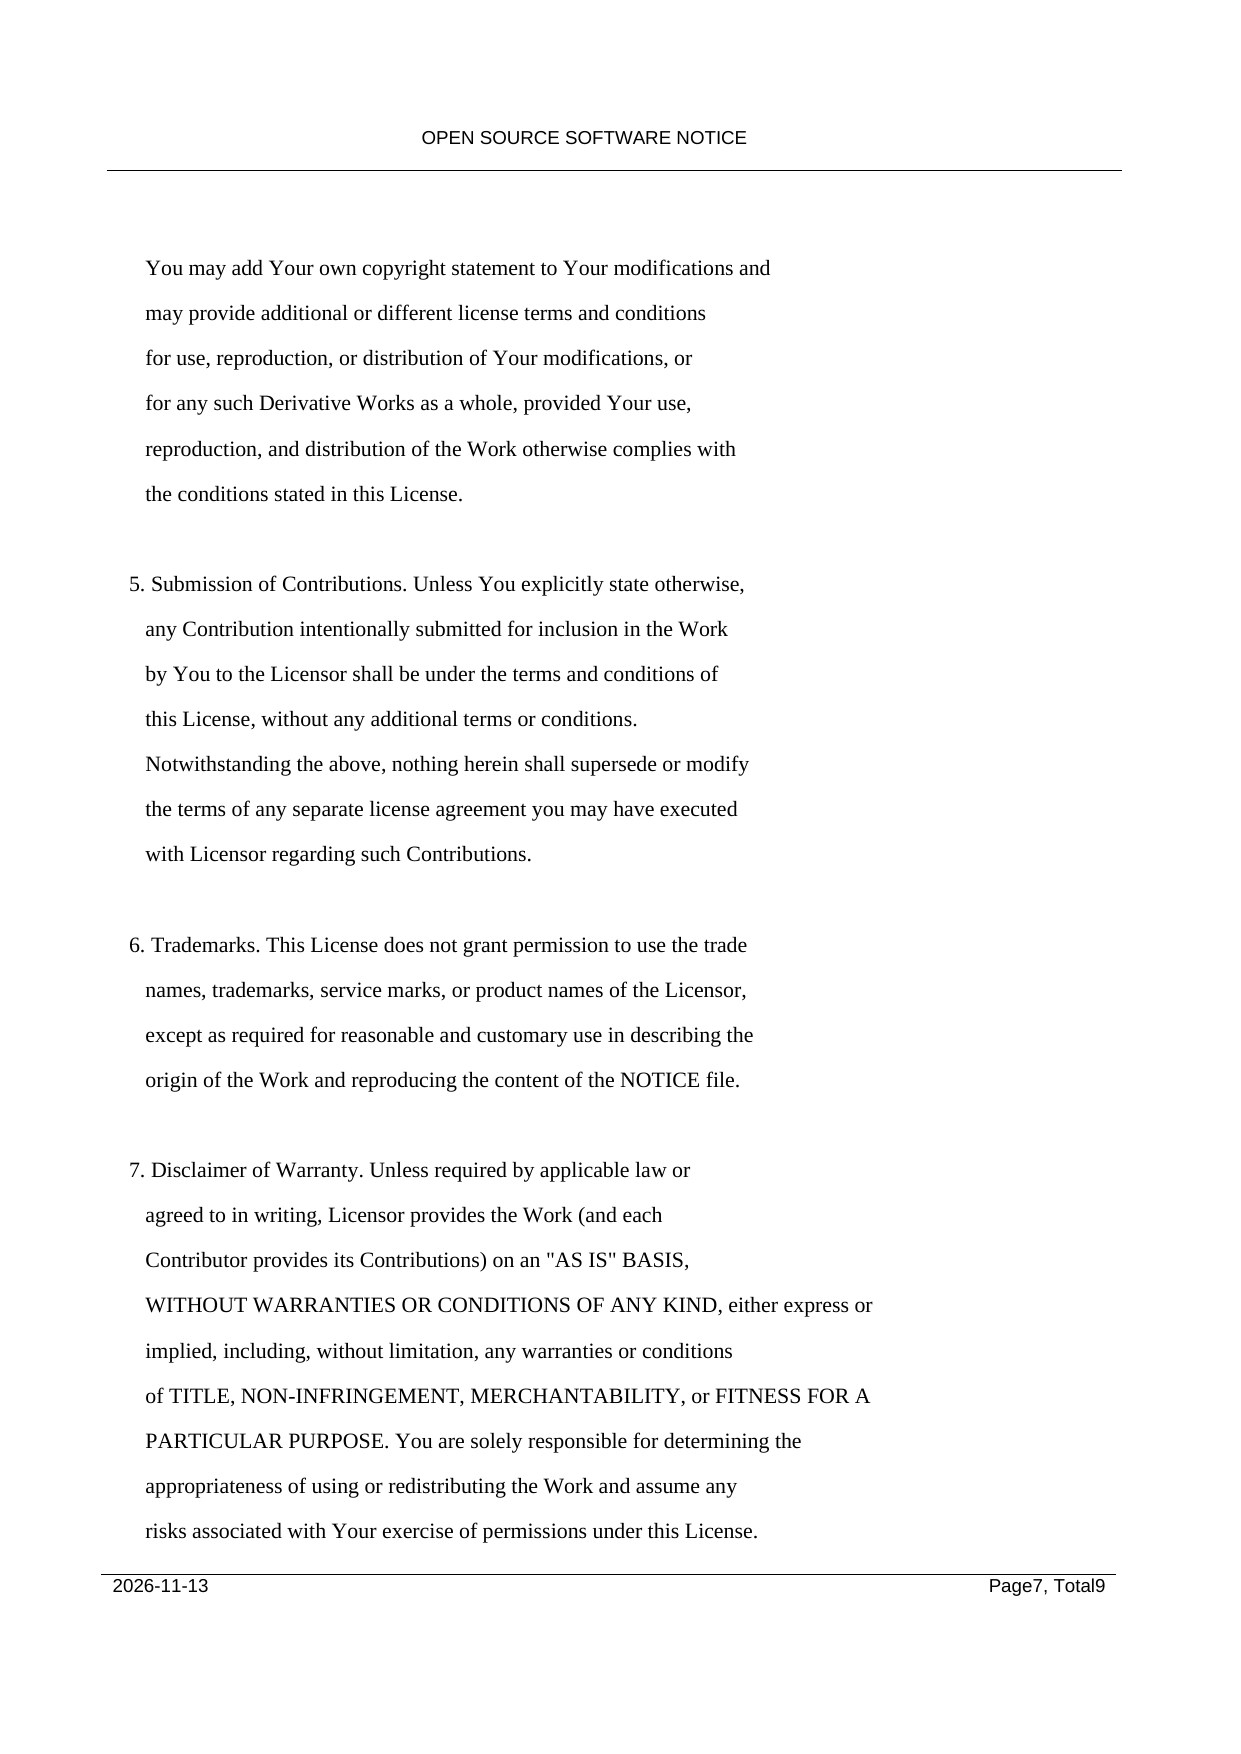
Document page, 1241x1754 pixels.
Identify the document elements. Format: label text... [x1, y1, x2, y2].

text the conditions stated in this License. [112, 477, 1128, 509]
text any Contribution intentionally submitted for inclusion in the Work [112, 612, 1128, 645]
text this License, without any additional terms or conditions. [112, 702, 1128, 735]
text for use, reproduction, or distribution of Your modifications, or [112, 342, 1128, 374]
text origin of the Work and reproducing the content of the NOTICE file. [112, 1063, 1128, 1096]
text 7. Disclaimer of Warranty. Unless required by applicable law or [112, 1153, 1128, 1186]
text implied, including, without limitation, any warranties or conditions [112, 1334, 1128, 1366]
text WITHOUT WARRANTIES OR CONDITIONS OF ANY KIND, either express or [112, 1289, 1128, 1321]
text risks associated with Your exercise of permissions under this License. [112, 1514, 1128, 1547]
text with Licensor regarding such Contributions. [112, 838, 1128, 870]
text 5. Submission of Contributions. Unless You explicitly state otherwise, [112, 567, 1128, 600]
text names, trademarks, service marks, or product names of the Licensor, [112, 973, 1128, 1006]
text reproduction, and distribution of the Work otherwise complies with [112, 432, 1128, 464]
text except as required for reasonable and customary use in describing the [112, 1018, 1128, 1051]
text Contributor provides its Contributions) on an "AS IS" BASIS, [112, 1244, 1128, 1276]
text 6. Trademarks. This License does not grant permission to use the trade [112, 928, 1128, 961]
text by You to the Licensor shall be under the terms and conditions of [112, 657, 1128, 690]
text You may add Your own copyright statement to Your modifications and [112, 251, 1128, 284]
text Notwithstanding the above, nothing herein shall supersede or modify [112, 748, 1128, 780]
text for any such Derivative Works as a whole, provided Your use, [112, 387, 1128, 419]
text appropriateness of using or redistributing the Work and assume any [112, 1469, 1128, 1502]
text the terms of any separate license agreement you may have executed [112, 793, 1128, 825]
text PARTICULAR PURPOSE. You are solely responsible for determining the [112, 1424, 1128, 1457]
text agreed to in writing, Licensor provides the Work (and each [112, 1199, 1128, 1231]
text may provide additional or different license terms and conditions [112, 297, 1128, 329]
text of TITLE, NON-INFRINGEMENT, MERCHANTABILITY, or FITNESS FOR A [112, 1379, 1128, 1412]
